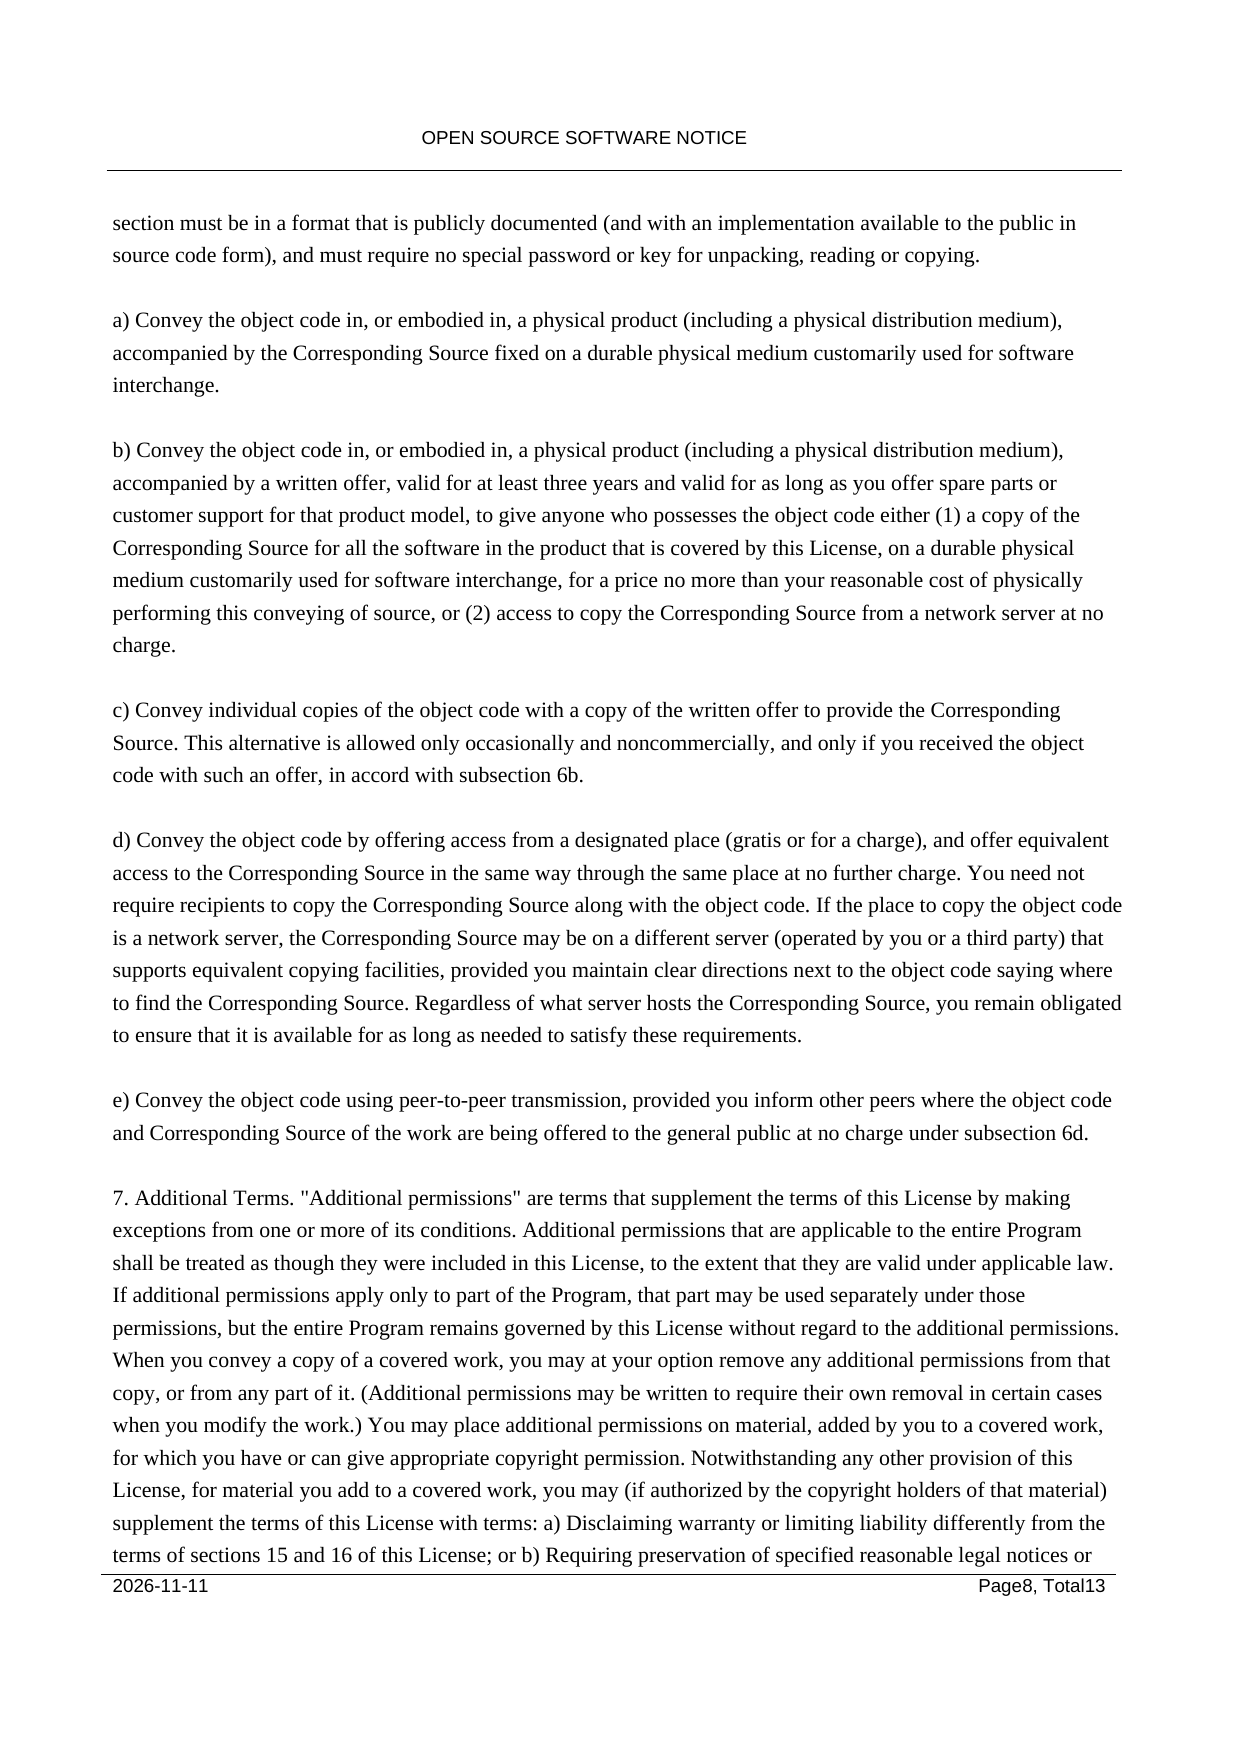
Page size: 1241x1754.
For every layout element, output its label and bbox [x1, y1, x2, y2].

text [112, 206, 1128, 1571]
